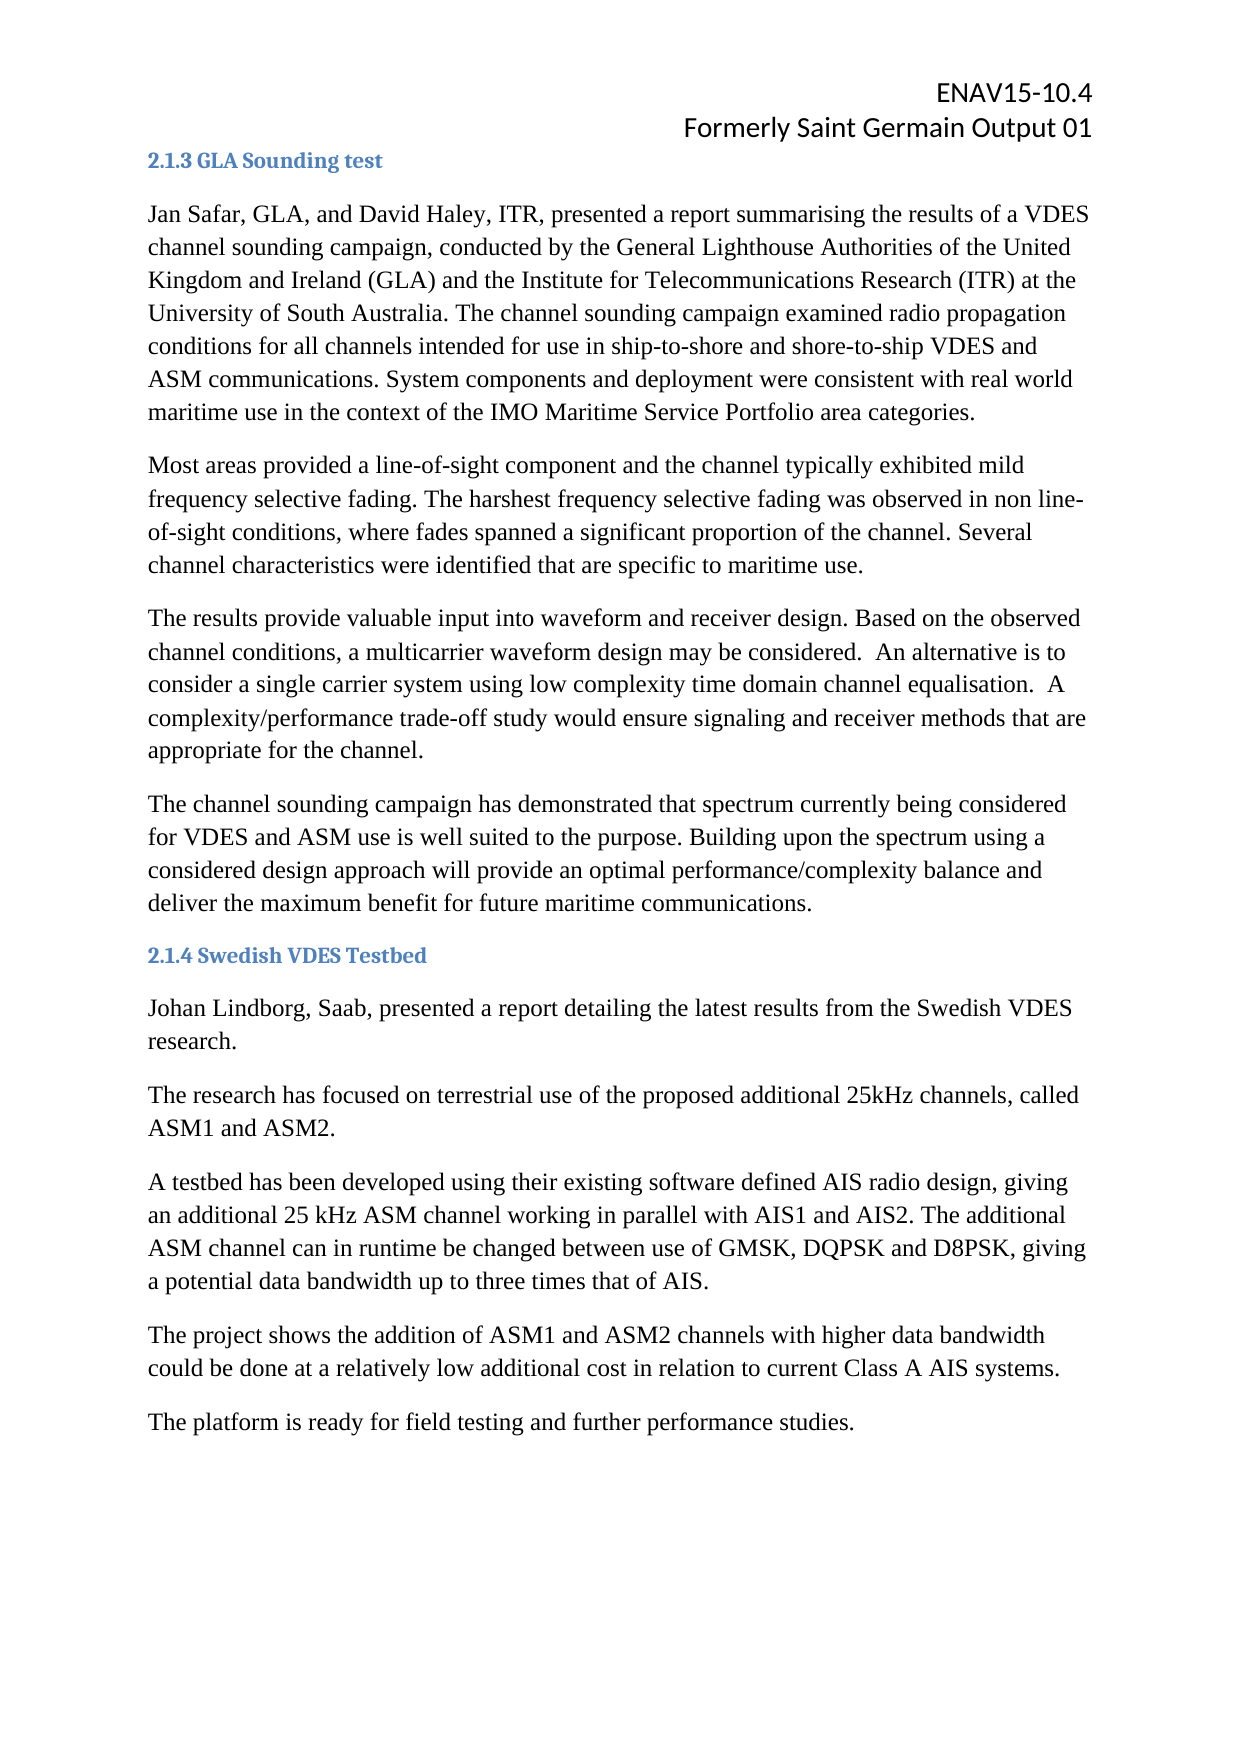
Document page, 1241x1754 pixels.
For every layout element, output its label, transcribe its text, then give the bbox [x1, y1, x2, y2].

subtitle The project shows the addition of ASM1 and ASM2 channels with higher data bandwidth could be done at a relatively low additional cost in relation to current Class A AIS systems. [148, 1320, 1093, 1382]
subtitle The channel sounding campaign has demonstrated that spectrum currently being considered for VDES and ASM use is well suited to the purpose. Building upon the spectrum using a considered design approach will provide an optimal performance/complexity balance and deliver the maximum benefit for future maritime communications. [148, 789, 1093, 917]
subtitle The research has focused on terrestrial use of the proposed additional 25kHz channels, called ASM1 and ASM2. [148, 1080, 1093, 1142]
subtitle Most areas provided a line-of-sight component and the channel typically exhibited mild frequency selective fading. The harshest frequency selective fading was observed in non line-of-sight conditions, where fades spanned a significant proportion of the channel. Several channel characteristics were identified that are specific to maritime use. [148, 451, 1093, 578]
subtitle Jan Safar, GLA, and David Haley, ITR, presented a report summarising the results of a VDES channel sounding campaign, conducted by the General Lighthouse Authorities of the United Kingdom and Ireland (GLA) and the Institute for Telecommunications Research (ITR) at the University of South Australia. The channel sounding campaign examined radio propagation conditions for all channels intended for use in ship-to-shore and shore-to-ship VDES and ASM communications. System components and deployment were consistent with real world maritime use in the context of the IMO Maritime Service Portfolio area categories. [148, 199, 1093, 426]
subtitle The results provide valuable input into waveform and receiver design. Based on the observed channel conditions, a multicarrier waveform design may be considered. An alternative is to consider a single carrier system using low complexity time domain channel equalisation. A complexity/performance trade-off study would ensure signaling and receiver methods that are appropriate for the channel. [148, 603, 1093, 764]
subtitle Johan Lindborg, Saab, presented a report detailing the latest results from the Swedish VDES research. [148, 993, 1093, 1055]
subtitle A testbed has been developed using their existing software defined AIS radio design, giving an additional 25 kHz ASM channel working in parallel with AIS1 and AIS2. The additional ASM channel can in runtime be changed between use of GMSK, DQPSK and D8PSK, giving a potential data bandwidth up to three times that of AIS. [148, 1167, 1093, 1295]
subtitle 2.1.4 Swedish VDES Testbed [148, 942, 1093, 969]
subtitle The platform is ready for field testing and further performance studies. [148, 1407, 1093, 1436]
subtitle 2.1.3 GLA Sounding test [148, 148, 1093, 174]
